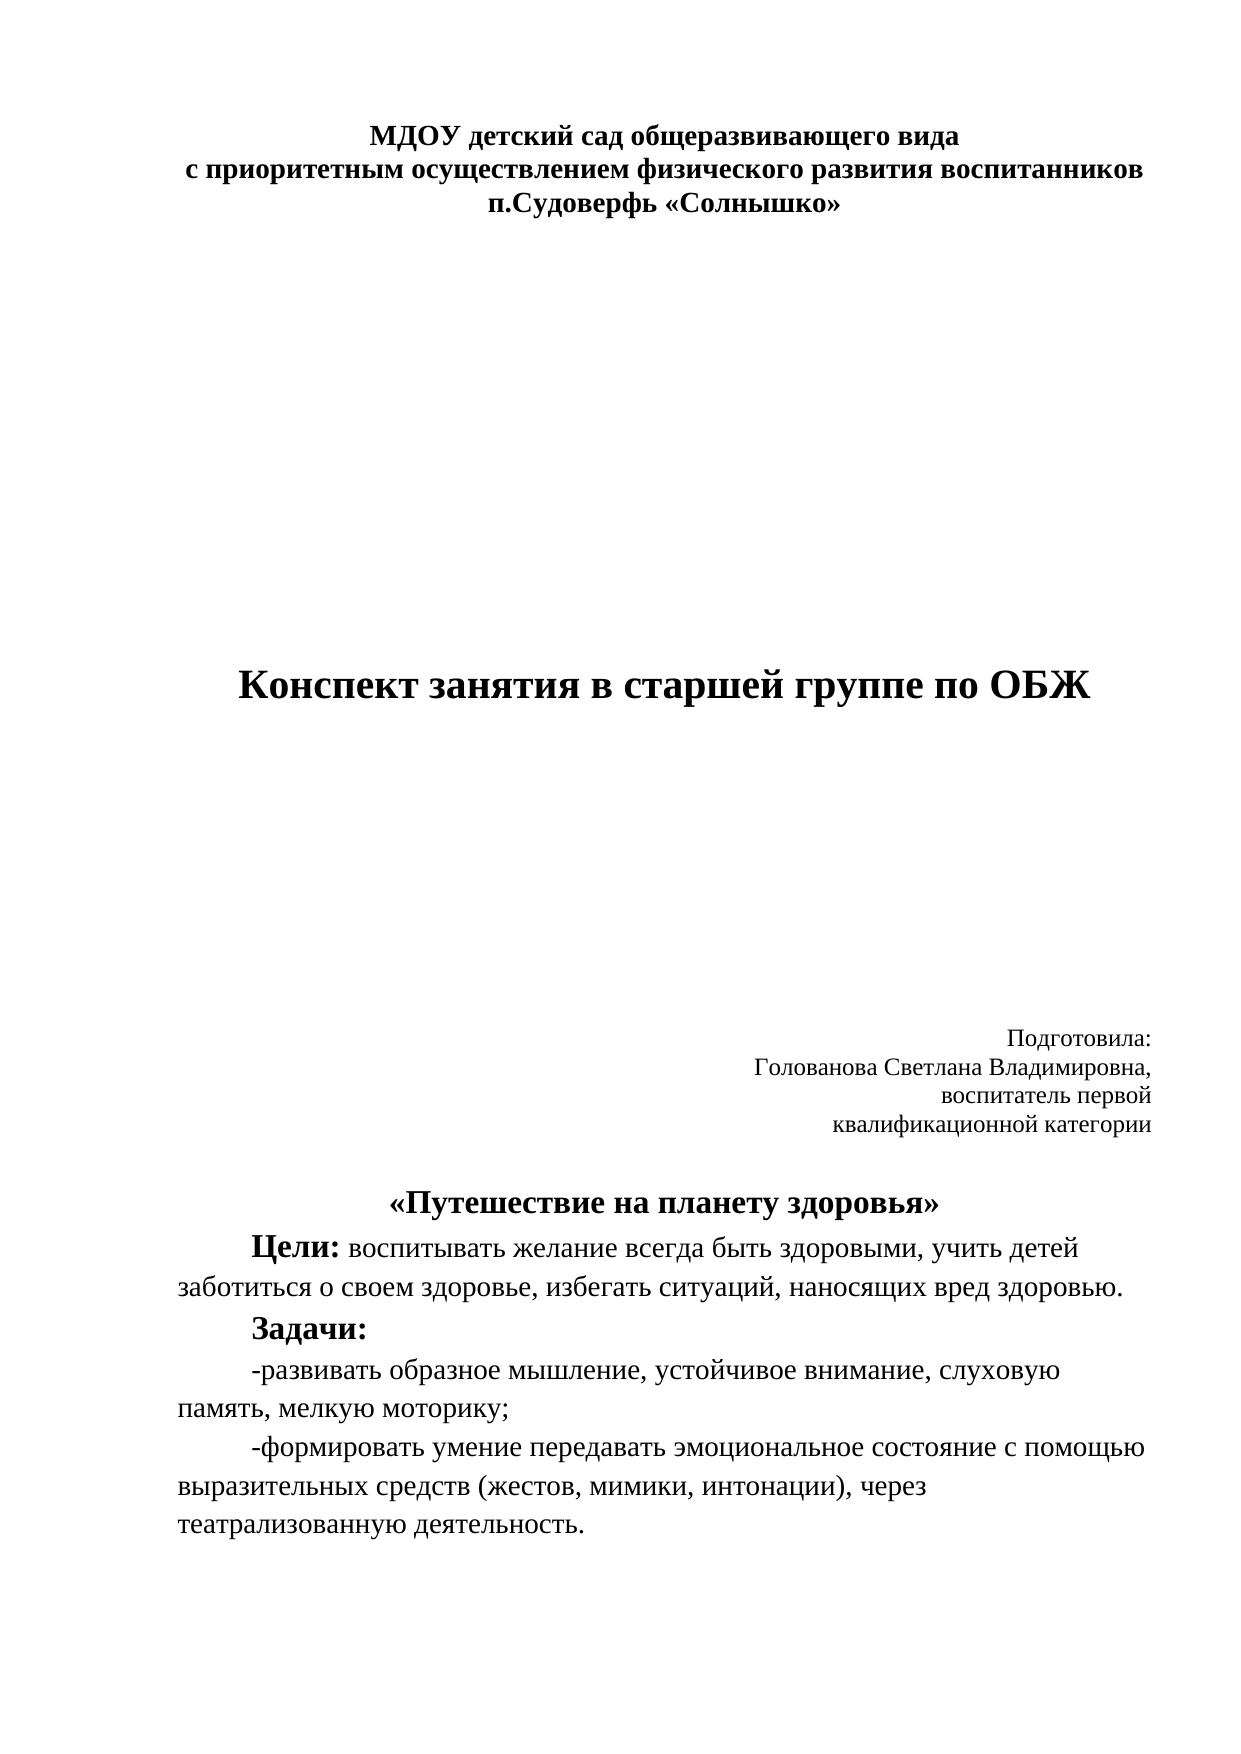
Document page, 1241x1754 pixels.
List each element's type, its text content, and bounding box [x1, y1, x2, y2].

text квалификационной категории [177, 1109, 1152, 1138]
text -развивать образное мышление, устойчивое внимание, слуховую память, мелкую моторику; [177, 1352, 1152, 1424]
text МДОУ детский сад общеразвивающего вида [177, 118, 1152, 152]
text Конспект занятия в старшей группе по ОБЖ [177, 659, 1152, 707]
text -формировать умение передавать эмоциональное состояние с помощью выразительных средств (жестов, мимики, интонации), через театрализованную деятельность. [177, 1429, 1152, 1540]
text «Путешествие на планету здоровья» [177, 1182, 1152, 1220]
text воспитатель первой [177, 1080, 1152, 1109]
text Голованова Светлана Владимировна, [177, 1052, 1152, 1080]
text с приоритетным осуществлением физического развития воспитанников [177, 152, 1152, 185]
text Подготовила: [177, 1023, 1152, 1052]
text Задачи: [177, 1308, 1152, 1346]
text п.Судоверфь «Солнышко» [177, 185, 1152, 219]
text Цели: воспитывать желание всегда быть здоровыми, учить детей заботиться о своем здоровье, избегать ситуаций, наносящих вред здоровью. [177, 1226, 1152, 1303]
